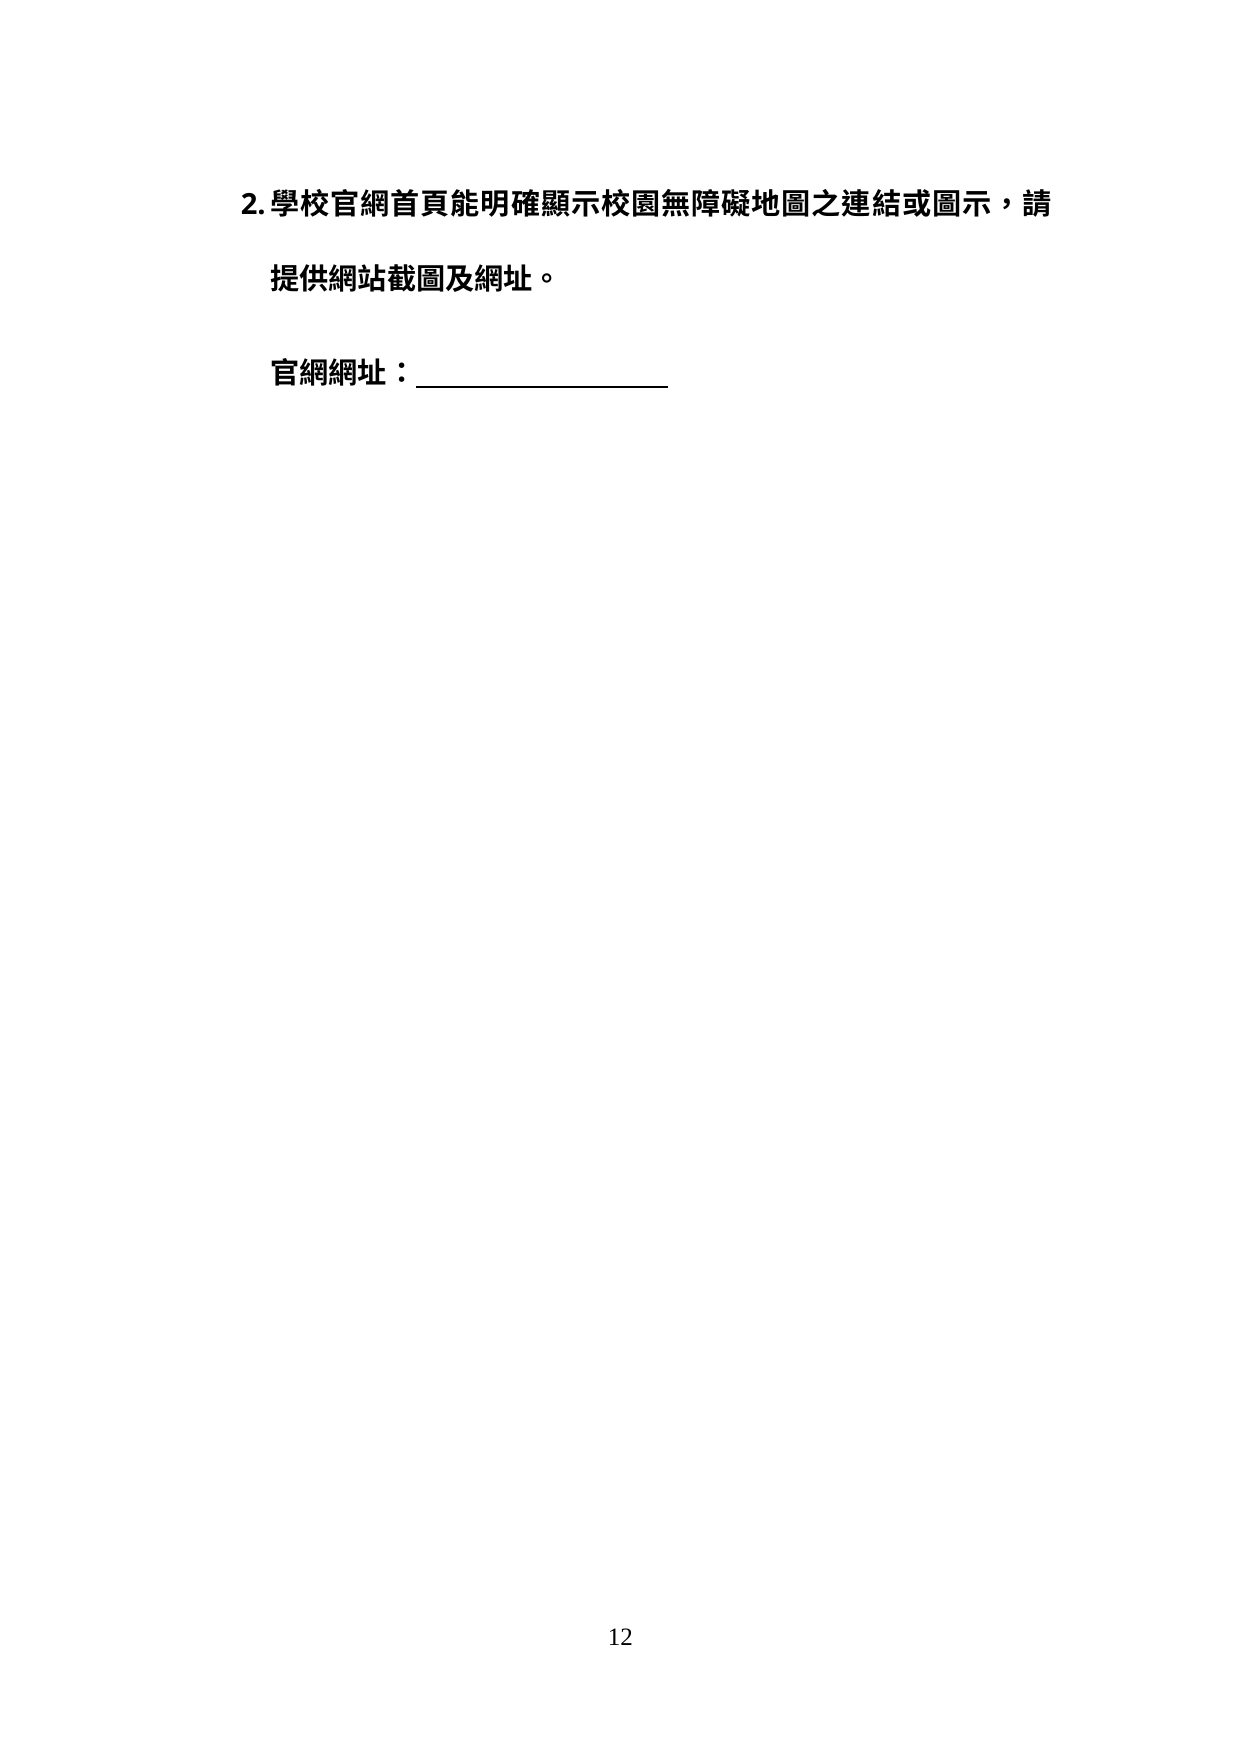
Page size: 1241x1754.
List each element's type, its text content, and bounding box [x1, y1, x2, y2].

list 官網網址： [270, 333, 1053, 408]
list 學校官網首頁能明確顯示校園無障礙地圖之連結或圖示，請提供網站截圖及網址。 [241, 164, 1053, 314]
